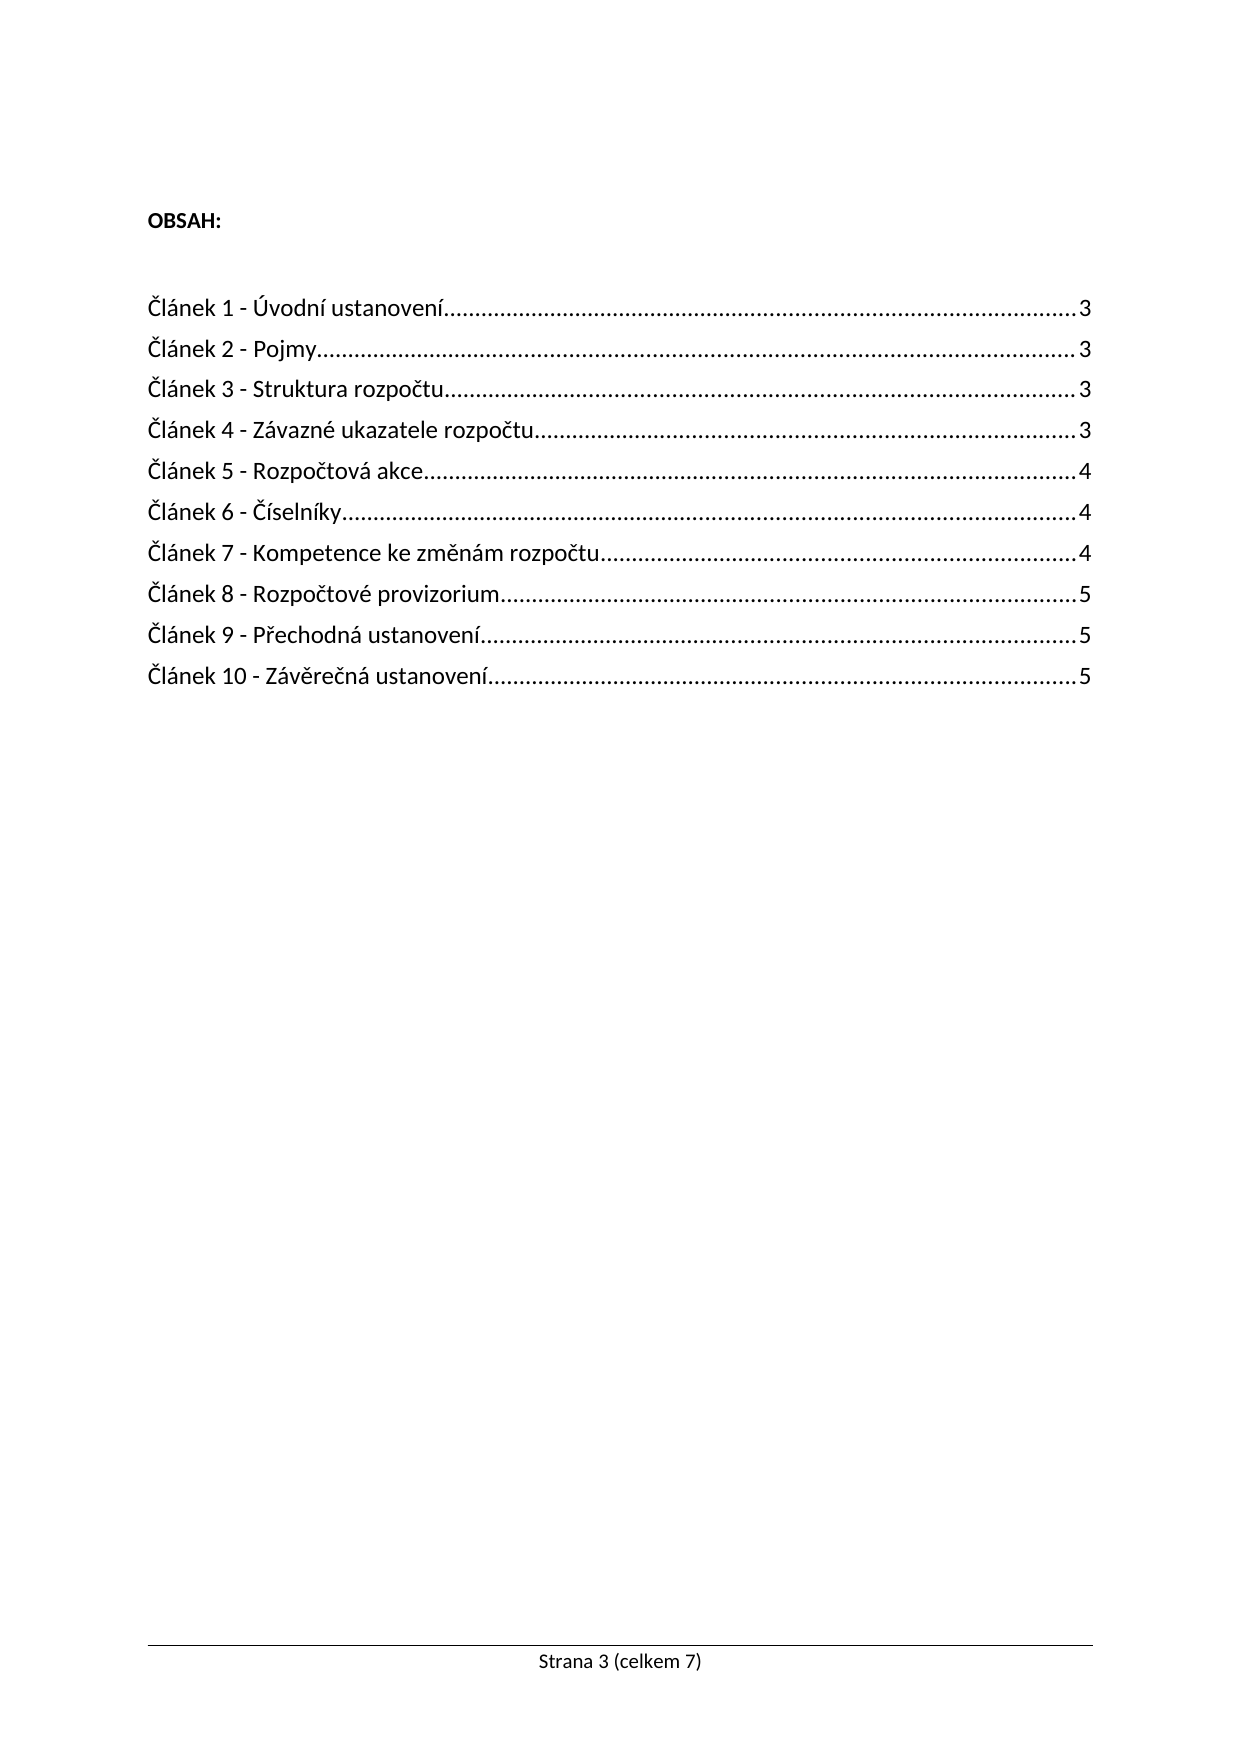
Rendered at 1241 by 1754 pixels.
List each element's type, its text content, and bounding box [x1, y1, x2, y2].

text Článek 5 - Rozpočtová akce 4 [148, 456, 1092, 486]
text Článek 9 - Přechodná ustanovení 5 [148, 619, 1092, 650]
text Článek 8 - Rozpočtové provizorium 5 [148, 578, 1092, 609]
text Článek 2 - Pojmy 3 [148, 333, 1092, 363]
text Článek 3 - Struktura rozpočtu 3 [148, 374, 1092, 404]
text Článek 7 - Kompetence ke změnám rozpočtu 4 [148, 537, 1092, 568]
text Článek 6 - Číselníky 4 [148, 496, 1092, 527]
text Článek 10 - Závěrečná ustanovení 5 [148, 660, 1092, 691]
text Článek 1 - Úvodní ustanovení 3 [148, 292, 1092, 322]
text Článek 4 - Závazné ukazatele rozpočtu 3 [148, 414, 1092, 445]
text OBSAH: [148, 206, 1092, 234]
